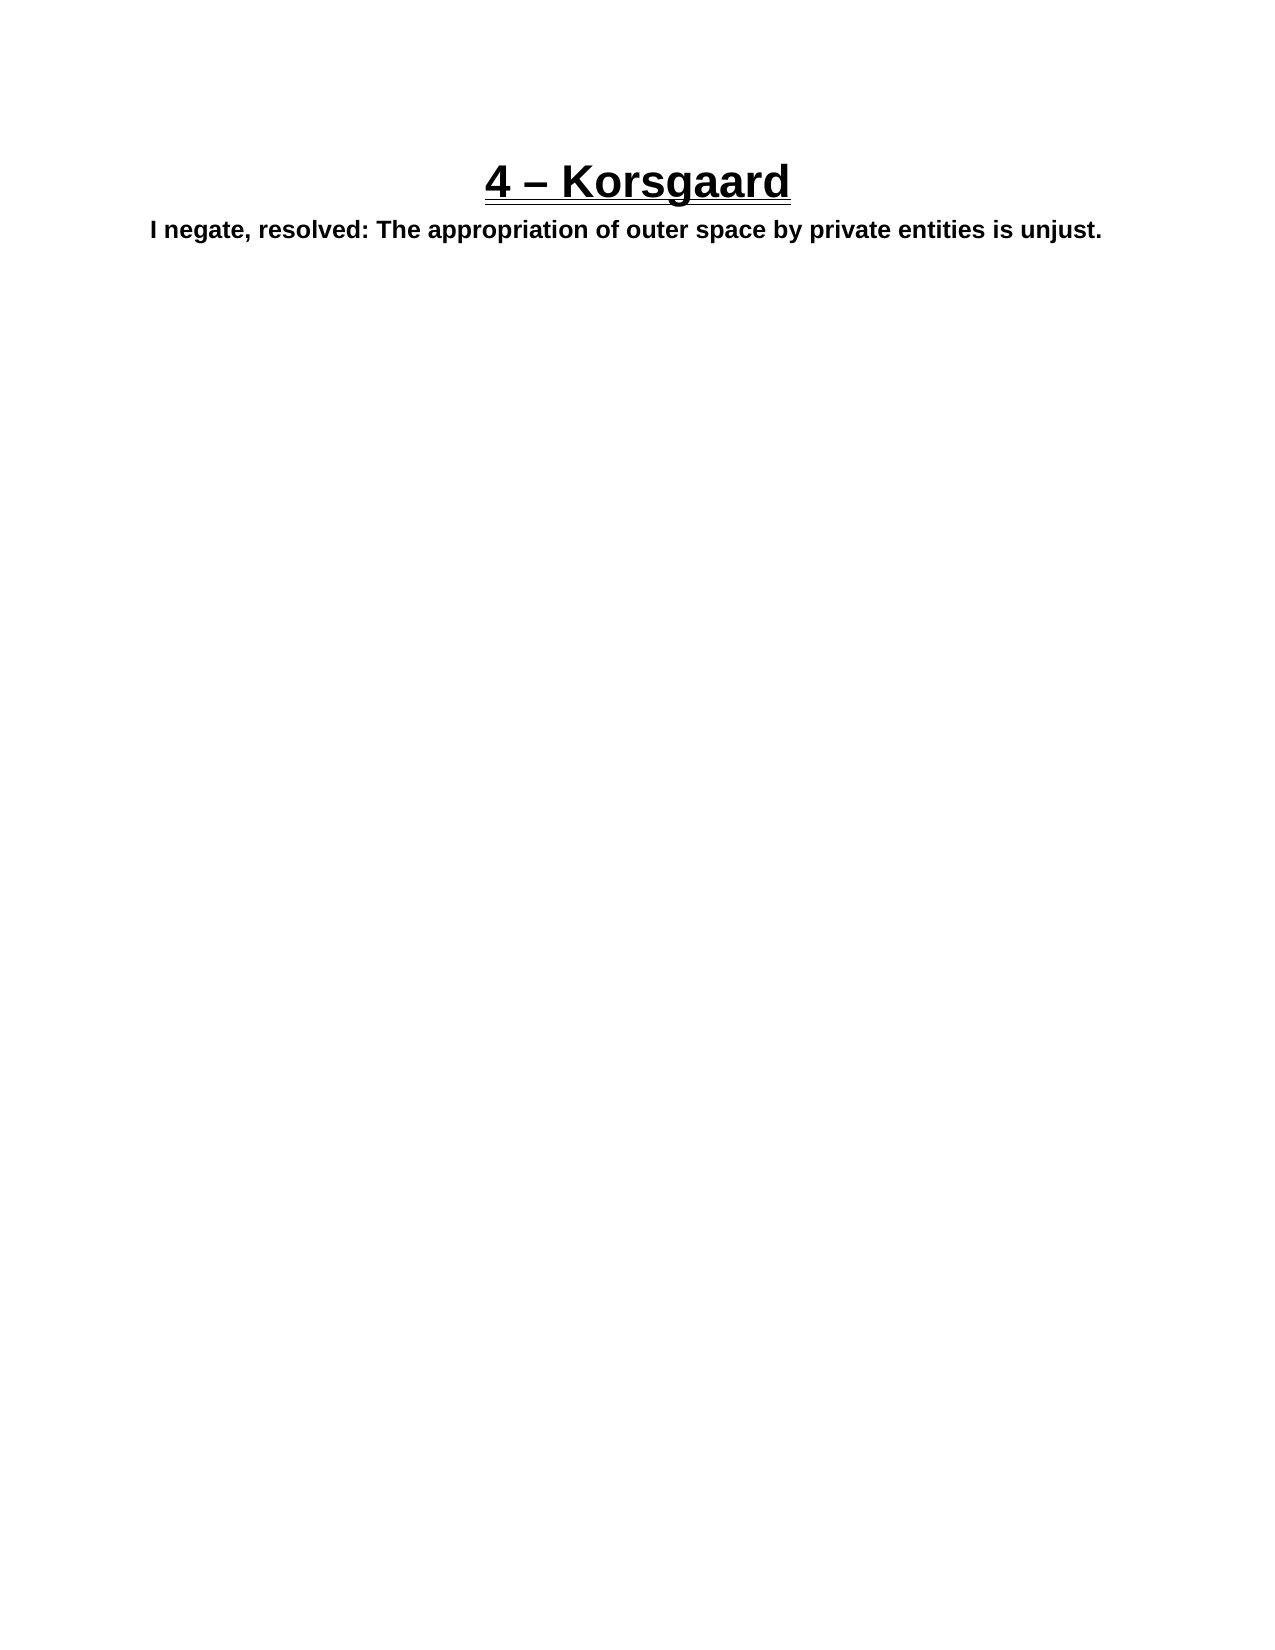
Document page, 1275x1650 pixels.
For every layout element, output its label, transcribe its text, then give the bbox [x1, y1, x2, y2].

subtitle 4 – Korsgaard [150, 154, 1125, 207]
subtitle I negate, resolved: The appropriation of outer space by private entities is unjust. [150, 215, 1125, 244]
